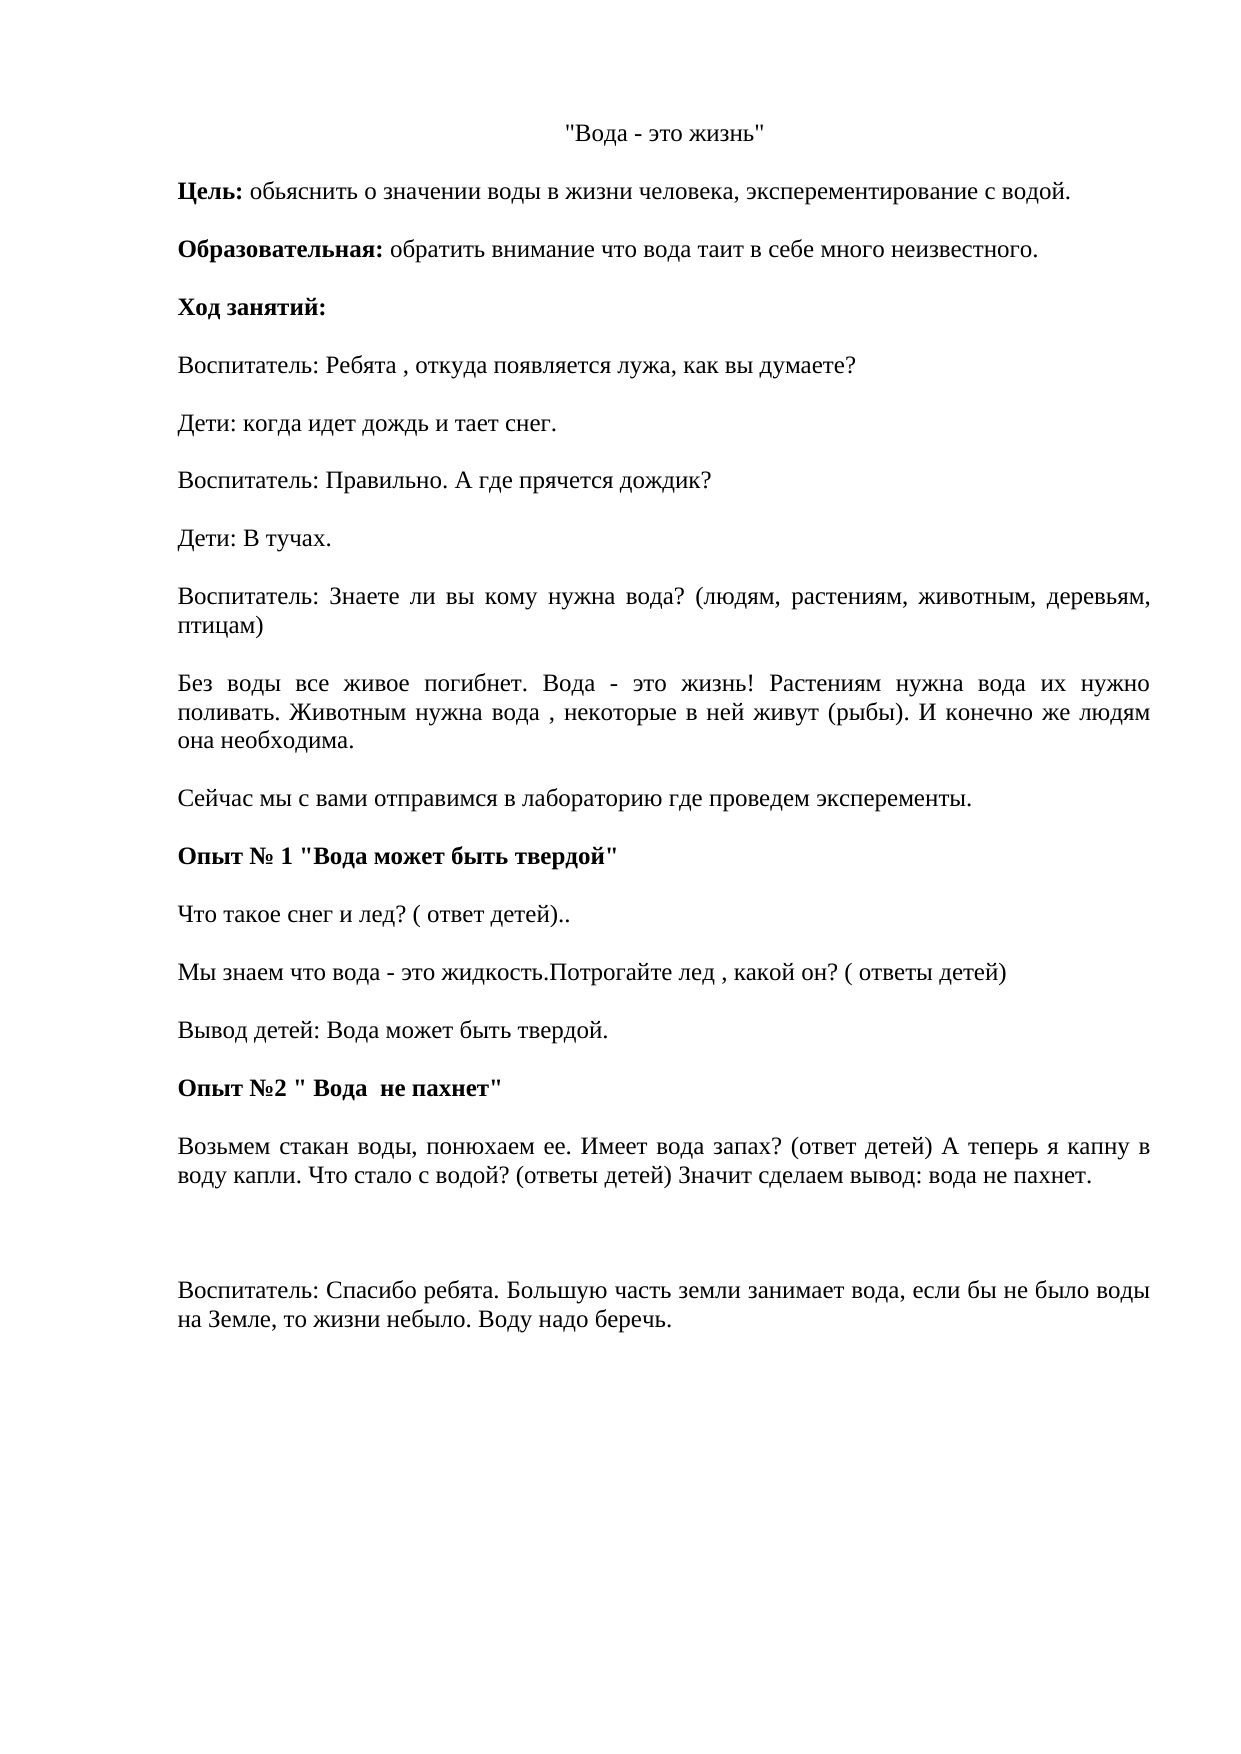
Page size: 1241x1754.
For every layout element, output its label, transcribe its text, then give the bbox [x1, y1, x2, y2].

text Что такое снег и лед? ( ответ детей).. [177, 899, 1152, 928]
text Возьмем стакан воды, понюхаем ее. Имеет вода запах? (ответ детей) А теперь я капну в воду капли. Что стало с водой? (ответы детей) Значит сделаем вывод: вода не пахнет. [177, 1131, 1152, 1188]
text Мы знаем что вода - это жидкость.Потрогайте лед , какой он? ( ответы детей) [177, 957, 1152, 986]
text Образовательная: обратить внимание что вода таит в себе много неизвестного. [177, 234, 1152, 263]
text Воспитатель: Правильно. А где прячется дождик? [177, 466, 1152, 494]
text Без воды все живое погибнет. Вода - это жизнь! Растениям нужна вода их нужно поливать. Животным нужна вода , некоторые в ней живут (рыбы). И конечно же людям она необходима. [177, 668, 1152, 754]
text Воспитатель: Спасибо ребята. Большую часть земли занимает вода, если бы не было воды на Земле, то жизни небыло. Воду надо беречь. [177, 1276, 1152, 1333]
text Воспитатель: Знаете ли вы кому нужна вода? (людям, растениям, животным, деревьям, птицам) [177, 581, 1152, 639]
text Сейчас мы с вами отправимся в лабораторию где проведем эксперементы. [177, 783, 1152, 812]
text Дети: В тучах. [177, 523, 1152, 552]
text Вывод детей: Вода может быть твердой. [177, 1015, 1152, 1044]
text Опыт № 1 "Вода может быть твердой" [177, 841, 1152, 870]
text Ход занятий: [177, 292, 1152, 321]
text "Вода - это жизнь" [177, 118, 1152, 147]
text Опыт №2 " Вода не пахнет" [177, 1073, 1152, 1102]
text Цель: обьяснить о значении воды в жизни человека, эксперементирование с водой. [177, 176, 1152, 205]
text Воспитатель: Ребята , откуда появляется лужа, как вы думаете? [177, 350, 1152, 378]
text Дети: когда идет дождь и тает снег. [177, 408, 1152, 436]
